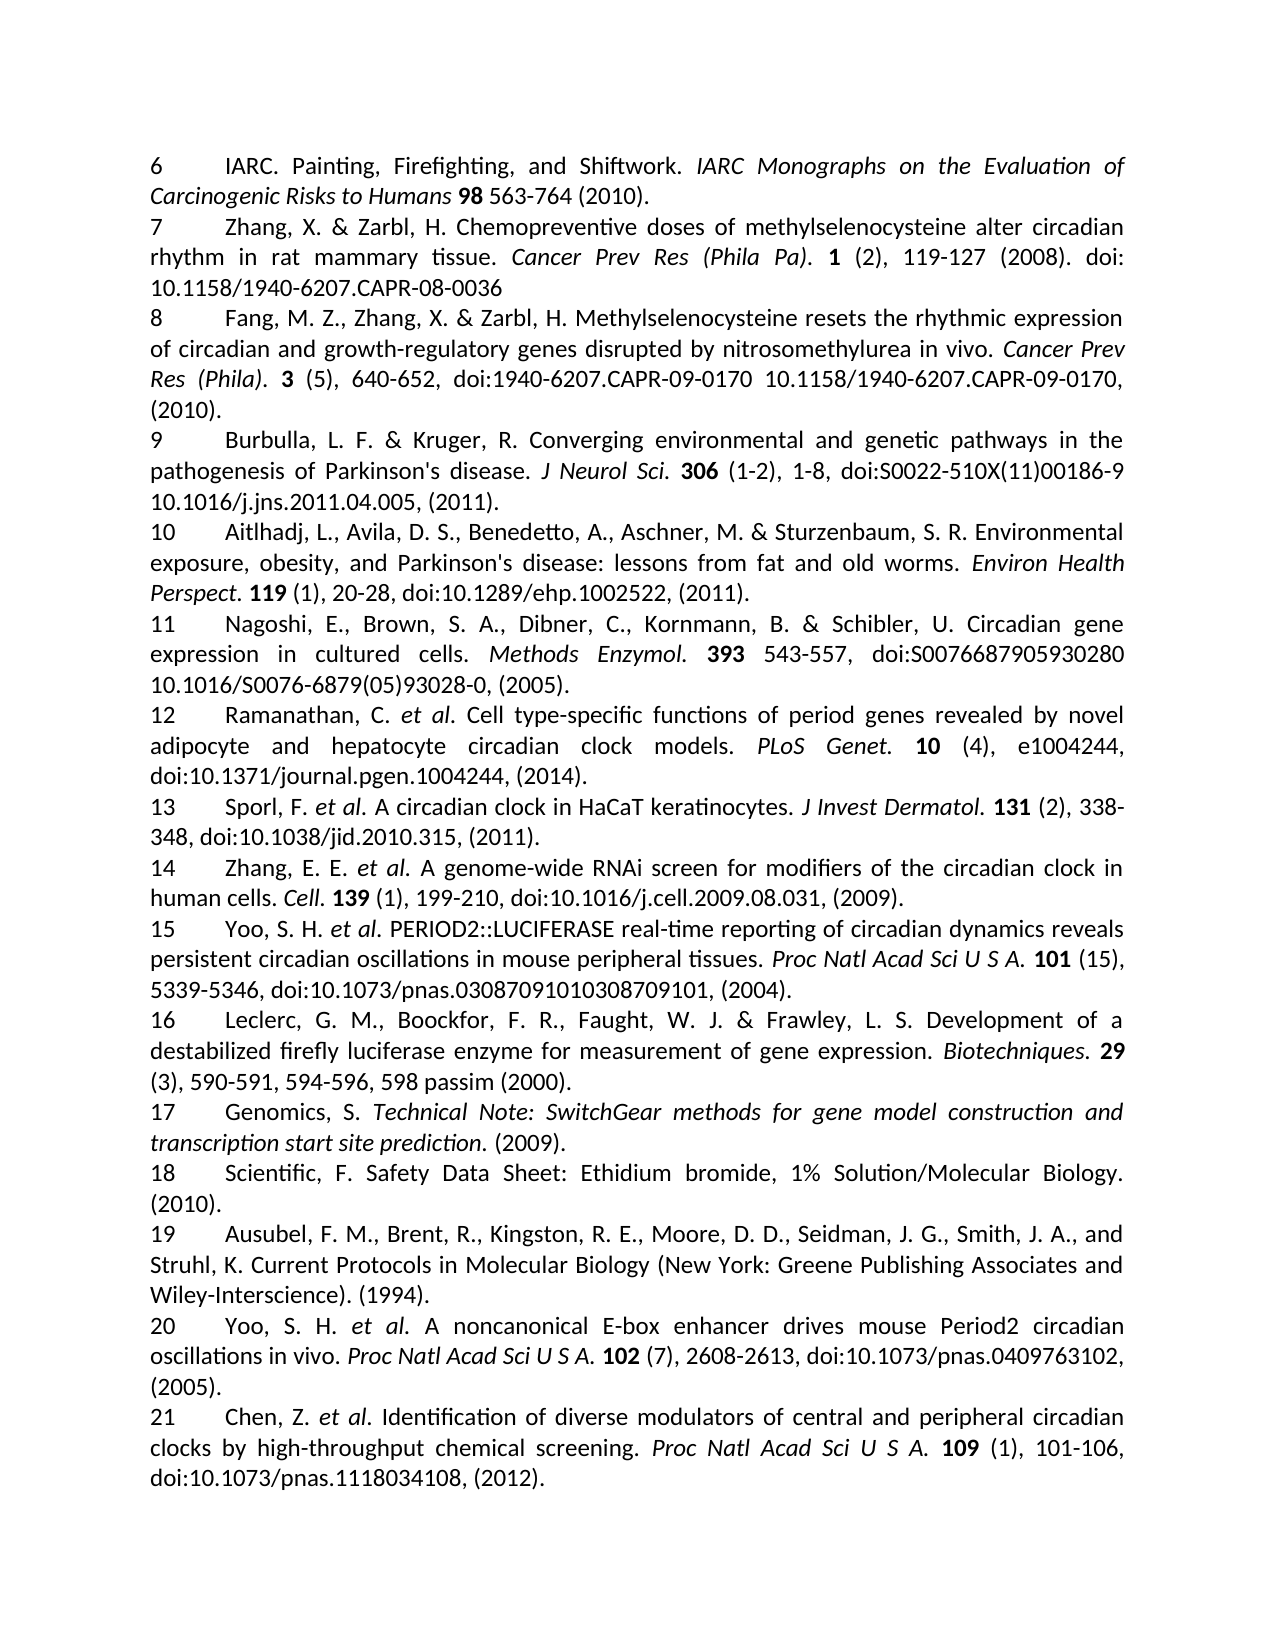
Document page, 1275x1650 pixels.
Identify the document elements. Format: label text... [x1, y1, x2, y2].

text 6 IARC. Painting, Firefighting, and Shiftwork. IARC Monographs on the Evaluation of Carcinogenic Risks to Humans 98 563-764 (2010). [150, 150, 1125, 211]
text 11 Nagoshi, E., Brown, S. A., Dibner, C., Kornmann, B. & Schibler, U. Circadian gene expression in cultured cells. Methods Enzymol. 393 543-557, doi:S0076687905930280 10.1016/S0076-6879(05)93028-0, (2005). [150, 608, 1125, 699]
text 21 Chen, Z. et al. Identification of diverse modulators of central and peripheral circadian clocks by high-throughput chemical screening. Proc Natl Acad Sci U S A. 109 (1), 101-106, doi:10.1073/pnas.1118034108, (2012). [150, 1401, 1125, 1493]
text 17 Genomics, S. Technical Note: SwitchGear methods for gene model construction and transcription start site prediction. (2009). [150, 1096, 1125, 1157]
text 16 Leclerc, G. M., Boockfor, F. R., Faught, W. J. & Frawley, L. S. Development of a destabilized firefly luciferase enzyme for measurement of gene expression. Biotechniques. 29 (3), 590-591, 594-596, 598 passim (2000). [150, 1004, 1125, 1096]
text 9 Burbulla, L. F. & Kruger, R. Converging environmental and genetic pathways in the pathogenesis of Parkinson's disease. J Neurol Sci. 306 (1-2), 1-8, doi:S0022-510X(11)00186-9 10.1016/j.jns.2011.04.005, (2011). [150, 425, 1125, 516]
text 20 Yoo, S. H. et al. A noncanonical E-box enhancer drives mouse Period2 circadian oscillations in vivo. Proc Natl Acad Sci U S A. 102 (7), 2608-2613, doi:10.1073/pnas.0409763102, (2005). [150, 1310, 1125, 1401]
text 10 Aitlhadj, L., Avila, D. S., Benedetto, A., Aschner, M. & Sturzenbaum, S. R. Environmental exposure, obesity, and Parkinson's disease: lessons from fat and old worms. Environ Health Perspect. 119 (1), 20-28, doi:10.1289/ehp.1002522, (2011). [150, 516, 1125, 608]
text 12 Ramanathan, C. et al. Cell type-specific functions of period genes revealed by novel adipocyte and hepatocyte circadian clock models. PLoS Genet. 10 (4), e1004244, doi:10.1371/journal.pgen.1004244, (2014). [150, 699, 1125, 791]
text 15 Yoo, S. H. et al. PERIOD2::LUCIFERASE real-time reporting of circadian dynamics reveals persistent circadian oscillations in mouse peripheral tissues. Proc Natl Acad Sci U S A. 101 (15), 5339-5346, doi:10.1073/pnas.03087091010308709101, (2004). [150, 913, 1125, 1004]
text 13 Sporl, F. et al. A circadian clock in HaCaT keratinocytes. J Invest Dermatol. 131 (2), 338-348, doi:10.1038/jid.2010.315, (2011). [150, 791, 1125, 852]
text 19 Ausubel, F. M., Brent, R., Kingston, R. E., Moore, D. D., Seidman, J. G., Smith, J. A., and Struhl, K. Current Protocols in Molecular Biology (New York: Greene Publishing Associates and Wiley-Interscience). (1994). [150, 1218, 1125, 1310]
text 8 Fang, M. Z., Zhang, X. & Zarbl, H. Methylselenocysteine resets the rhythmic expression of circadian and growth-regulatory genes disrupted by nitrosomethylurea in vivo. Cancer Prev Res (Phila). 3 (5), 640-652, doi:1940-6207.CAPR-09-0170 10.1158/1940-6207.CAPR-09-0170, (2010). [150, 303, 1125, 425]
text 14 Zhang, E. E. et al. A genome-wide RNAi screen for modifiers of the circadian clock in human cells. Cell. 139 (1), 199-210, doi:10.1016/j.cell.2009.08.031, (2009). [150, 852, 1125, 913]
text 18 Scientific, F. Safety Data Sheet: Ethidium bromide, 1% Solution/Molecular Biology. (2010). [150, 1157, 1125, 1218]
text 7 Zhang, X. & Zarbl, H. Chemopreventive doses of methylselenocysteine alter circadian rhythm in rat mammary tissue. Cancer Prev Res (Phila Pa). 1 (2), 119-127 (2008). doi: 10.1158/1940-6207.CAPR-08-0036 [150, 211, 1125, 303]
